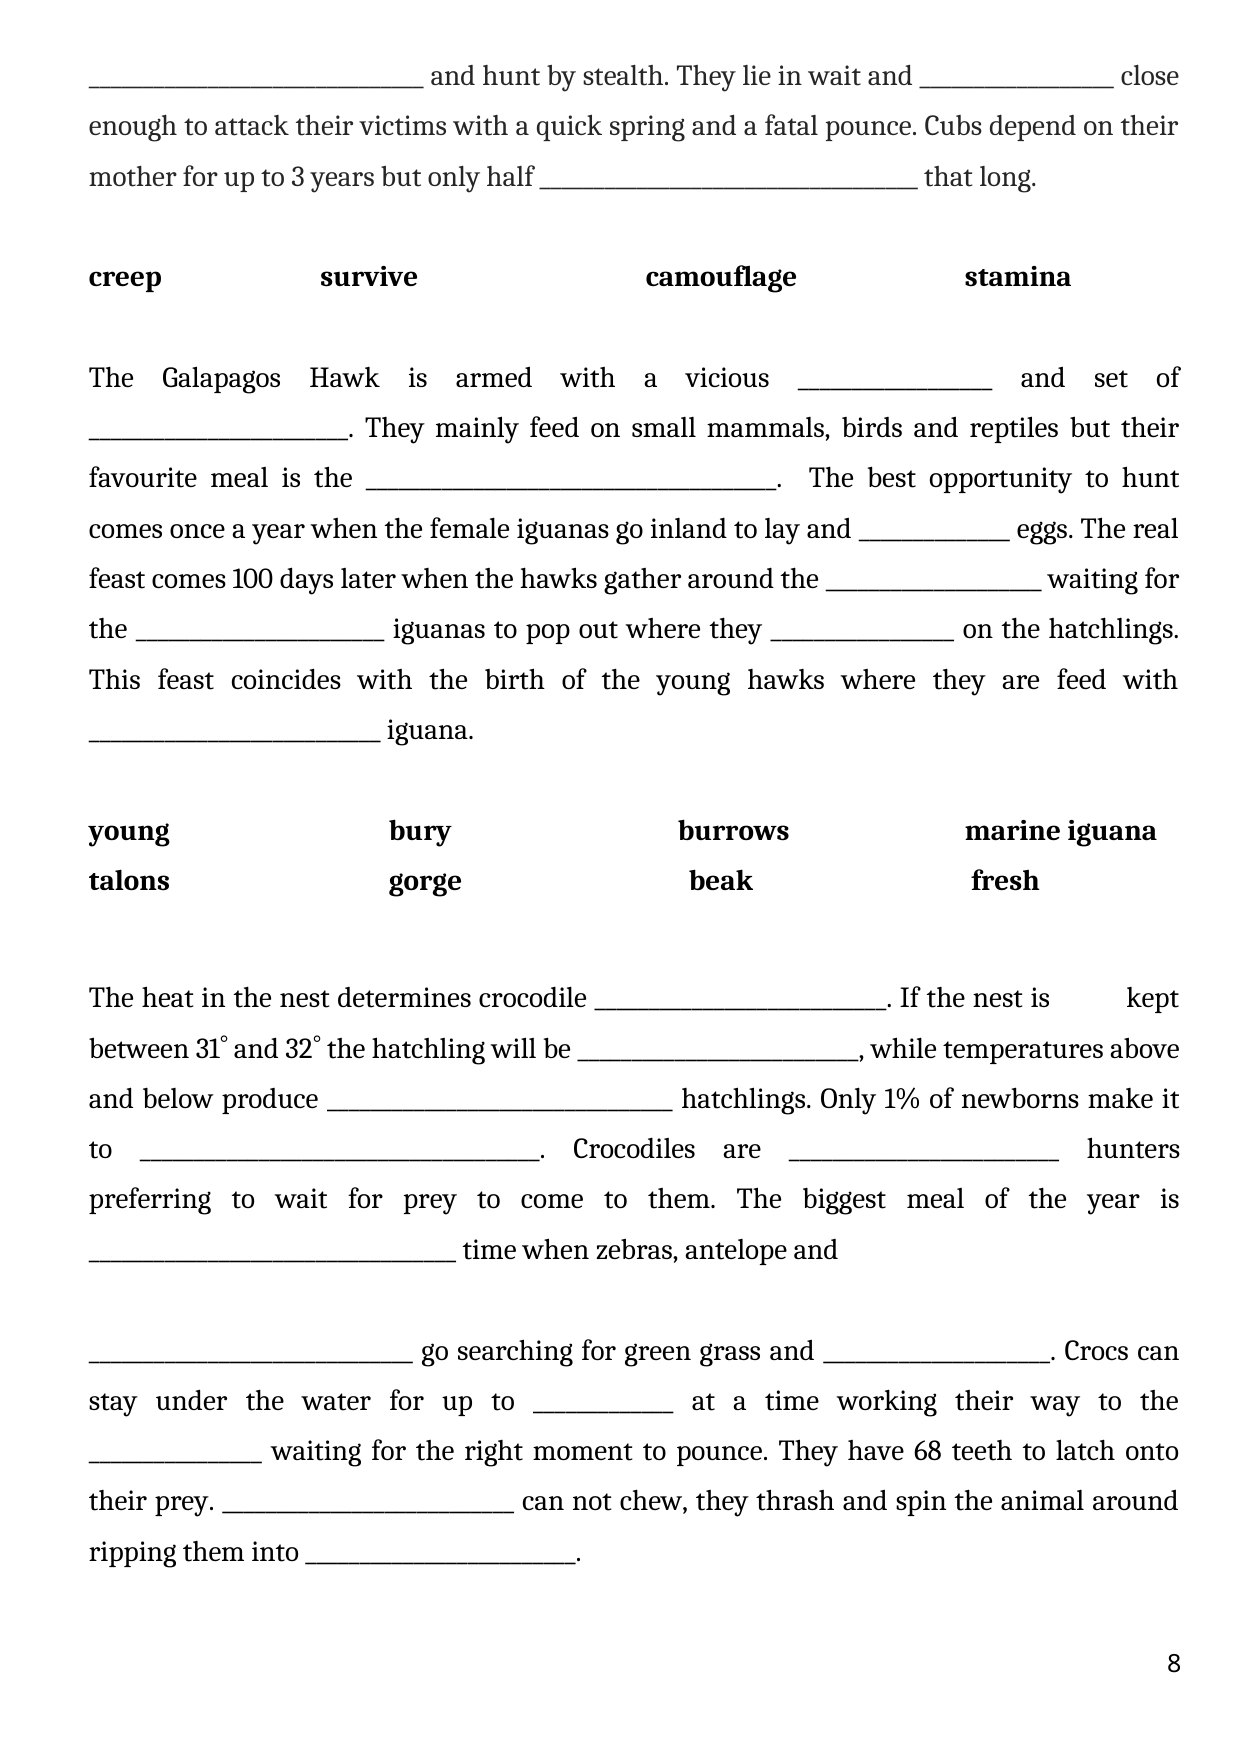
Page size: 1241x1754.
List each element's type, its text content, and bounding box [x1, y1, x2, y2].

text The heat in the nest determines crocodile ___________________________. If the nest is kept between 31 and 32 the hatchling will be __________________________, while temperatures above and below produce ________________________________ hatchlings. Only 1% of newborns make it to _____________________________________. Crocodiles are _________________________ hunters preferring to wait for prey to come to them. The biggest meal of the year is __________________________________ time when zebras, antelope and [89, 981, 1181, 1267]
text creep survive camouflage stamina [89, 260, 1181, 344]
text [89, 59, 1181, 193]
text talons gorge beak fresh [89, 864, 1181, 898]
text young bury burrows marine iguana [89, 814, 1181, 847]
text ______________________________ go searching for green grass and _____________________. Crocs can stay under the water for up to _____________ at a time working their way to the ________________ waiting for the right moment to pounce. They have 68 teeth to latch onto their prey. ___________________________ can not chew, they thrash and spin the animal around ripping them into _________________________. [89, 1334, 1181, 1568]
text The Galapagos Hawk is armed with a vicious __________________ and set of ________________________. They mainly feed on small mammals, birds and reptiles but their favourite meal is the ______________________________________. The best opportunity to hunt comes once a year when the female iguanas go inland to lay and ______________ eggs. The real feast comes 100 days later when the hawks gather around the ____________________ waiting for the _______________________ iguanas to pop out where they _________________ on the hatchlings. This feast coincides with the birth of the young hawks where they are feed with ___________________________ iguana. [89, 361, 1181, 747]
